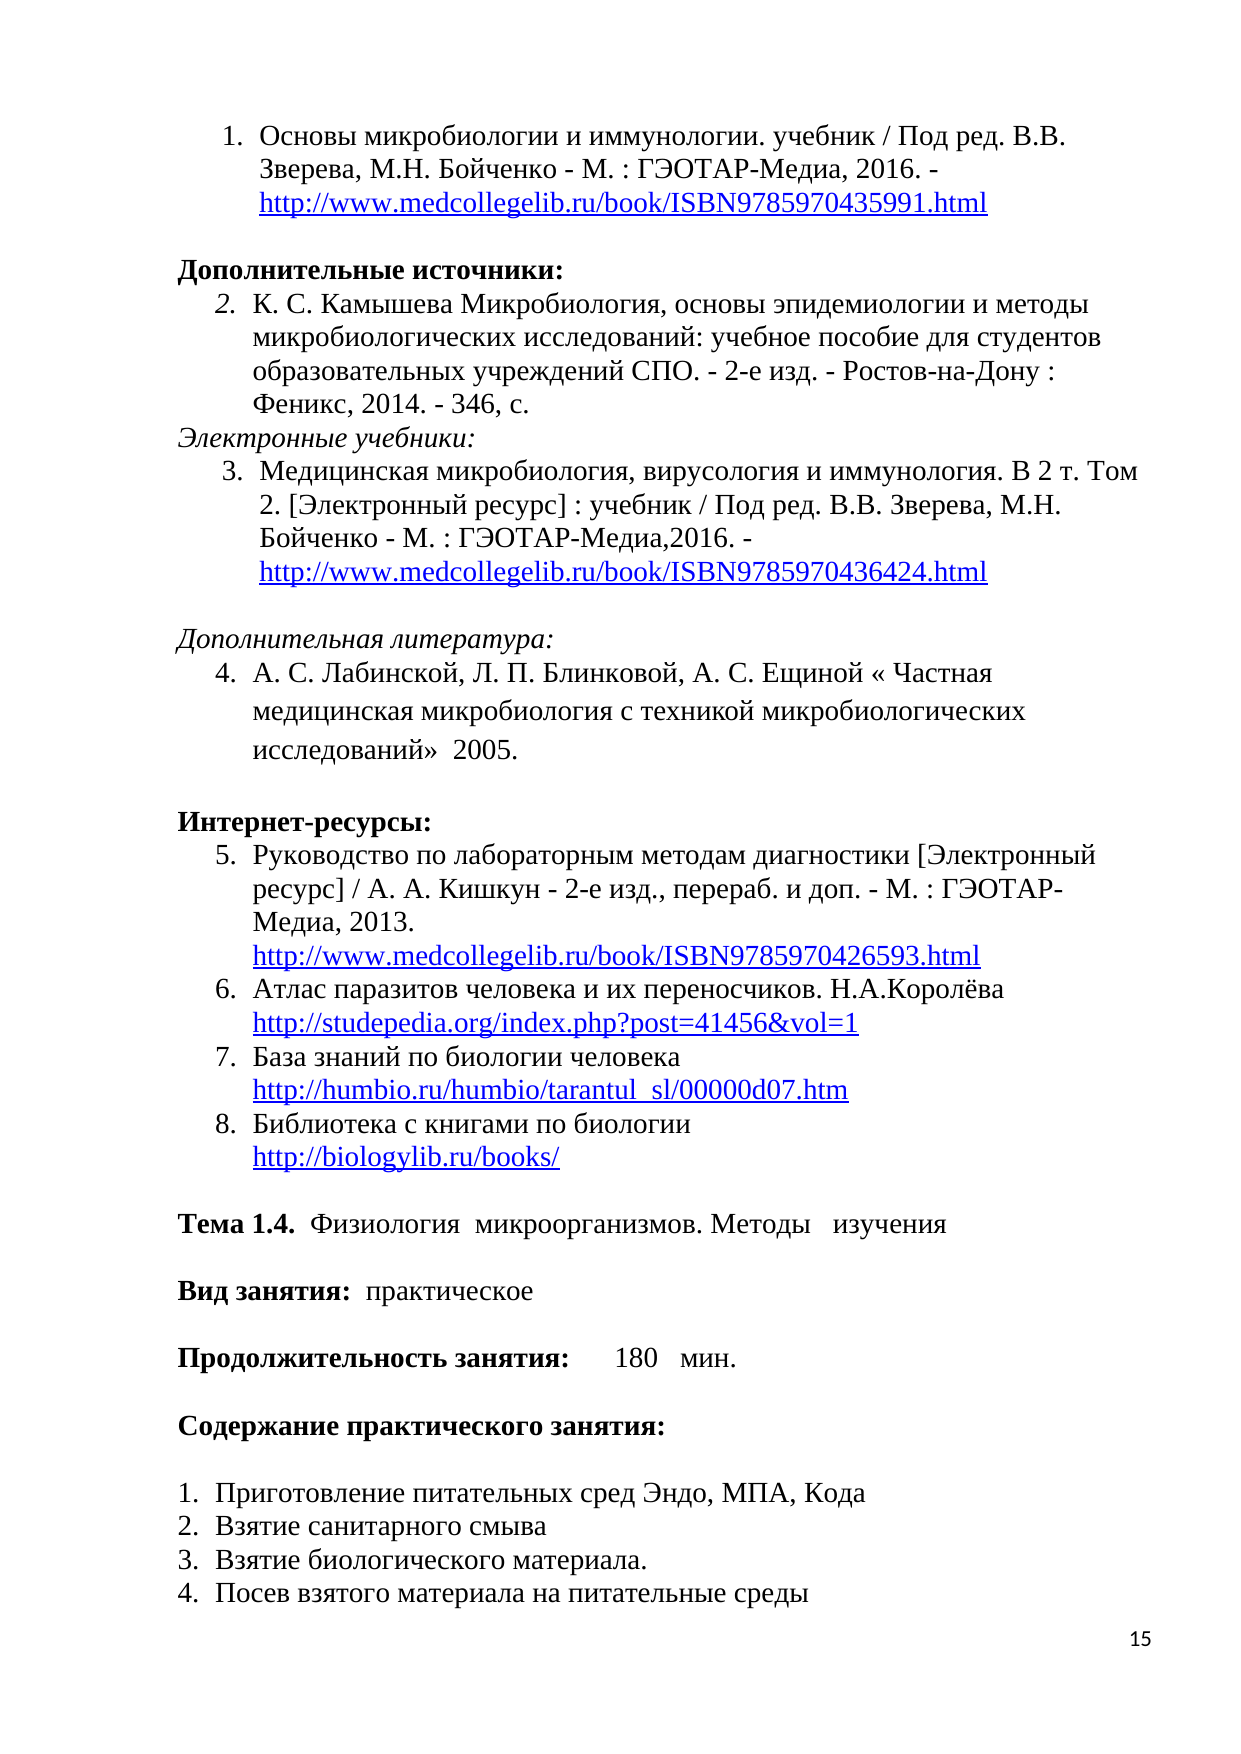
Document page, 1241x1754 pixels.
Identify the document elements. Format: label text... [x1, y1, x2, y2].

list Библиотека с книгами по биологии [215, 1106, 1152, 1139]
list База знаний по биологии человека [215, 1039, 1152, 1072]
list Взятие санитарного смыва [177, 1508, 1152, 1542]
list Приготовление питательных сред Эндо, МПА, Кода [177, 1475, 1152, 1508]
text http://www.medcollegelib.ru/book/ISBN9785970426593.html [252, 938, 1152, 972]
list А. С. Лабинской, Л. П. Блинковой, А. С. Ещиной « Частная медицинская микробиология с техникой микробиологических исследований» 2005. [215, 655, 1152, 765]
list Посев взятого материала на питательные среды [177, 1575, 1152, 1609]
list Атлас паразитов человека и их переносчиков. Н.А.Королёва [215, 972, 1152, 1005]
text http://humbio.ru/humbio/tarantul_sl/00000d07.htm [252, 1072, 1152, 1106]
list Основы микробиологии и иммунологии. учебник / Под ред. В.В. Зверева, М.Н. Бойченко - М. : ГЭОТАР-Медиа, 2016. - http://www.medcollegelib.ru/book/ISBN9785970435991.html [222, 118, 1152, 219]
text Дополнительные источники: [177, 252, 1152, 286]
list Взятие биологического материала. [177, 1542, 1152, 1575]
list К. С. Камышева Микробиология, основы эпидемиологии и методы микробиологических исследований: учебное пособие для студентов образовательных учреждений СПО. - 2-е изд. - Ростов-на-Дону : Феникс, 2014. - 346, с. [215, 286, 1152, 420]
text Интернет-ресурсы: [177, 804, 1152, 837]
text Тема 1.4. Физиология микроорганизмов. Методы изучения [177, 1206, 1152, 1240]
text Дополнительная литература: [177, 621, 1152, 655]
text Вид занятия: практическое [177, 1273, 1152, 1307]
text Содержание практического занятия: [177, 1408, 1152, 1441]
text http://studepedia.org/index.php?post=41456&vol=1 [252, 1005, 1152, 1039]
text Электронные учебники: [177, 420, 1152, 453]
list Руководство по лабораторным методам диагностики [Электронный ресурс] / А. А. Кишкун - 2-е изд., перераб. и доп. - М. : ГЭОТАР-Медиа, 2013. [215, 837, 1152, 938]
text Продолжительность занятия: 180 мин. [177, 1341, 1152, 1374]
list Медицинская микробиология, вирусология и иммунология. В 2 т. Том 2. [Электронный ресурс] : учебник / Под ред. В.В. Зверева, М.Н. Бойченко - М. : ГЭОТАР-Медиа,2016. - http://www.medcollegelib.ru/book/ISBN9785970436424.html [222, 453, 1152, 588]
text http://biologylib.ru/books/ [252, 1139, 1152, 1173]
